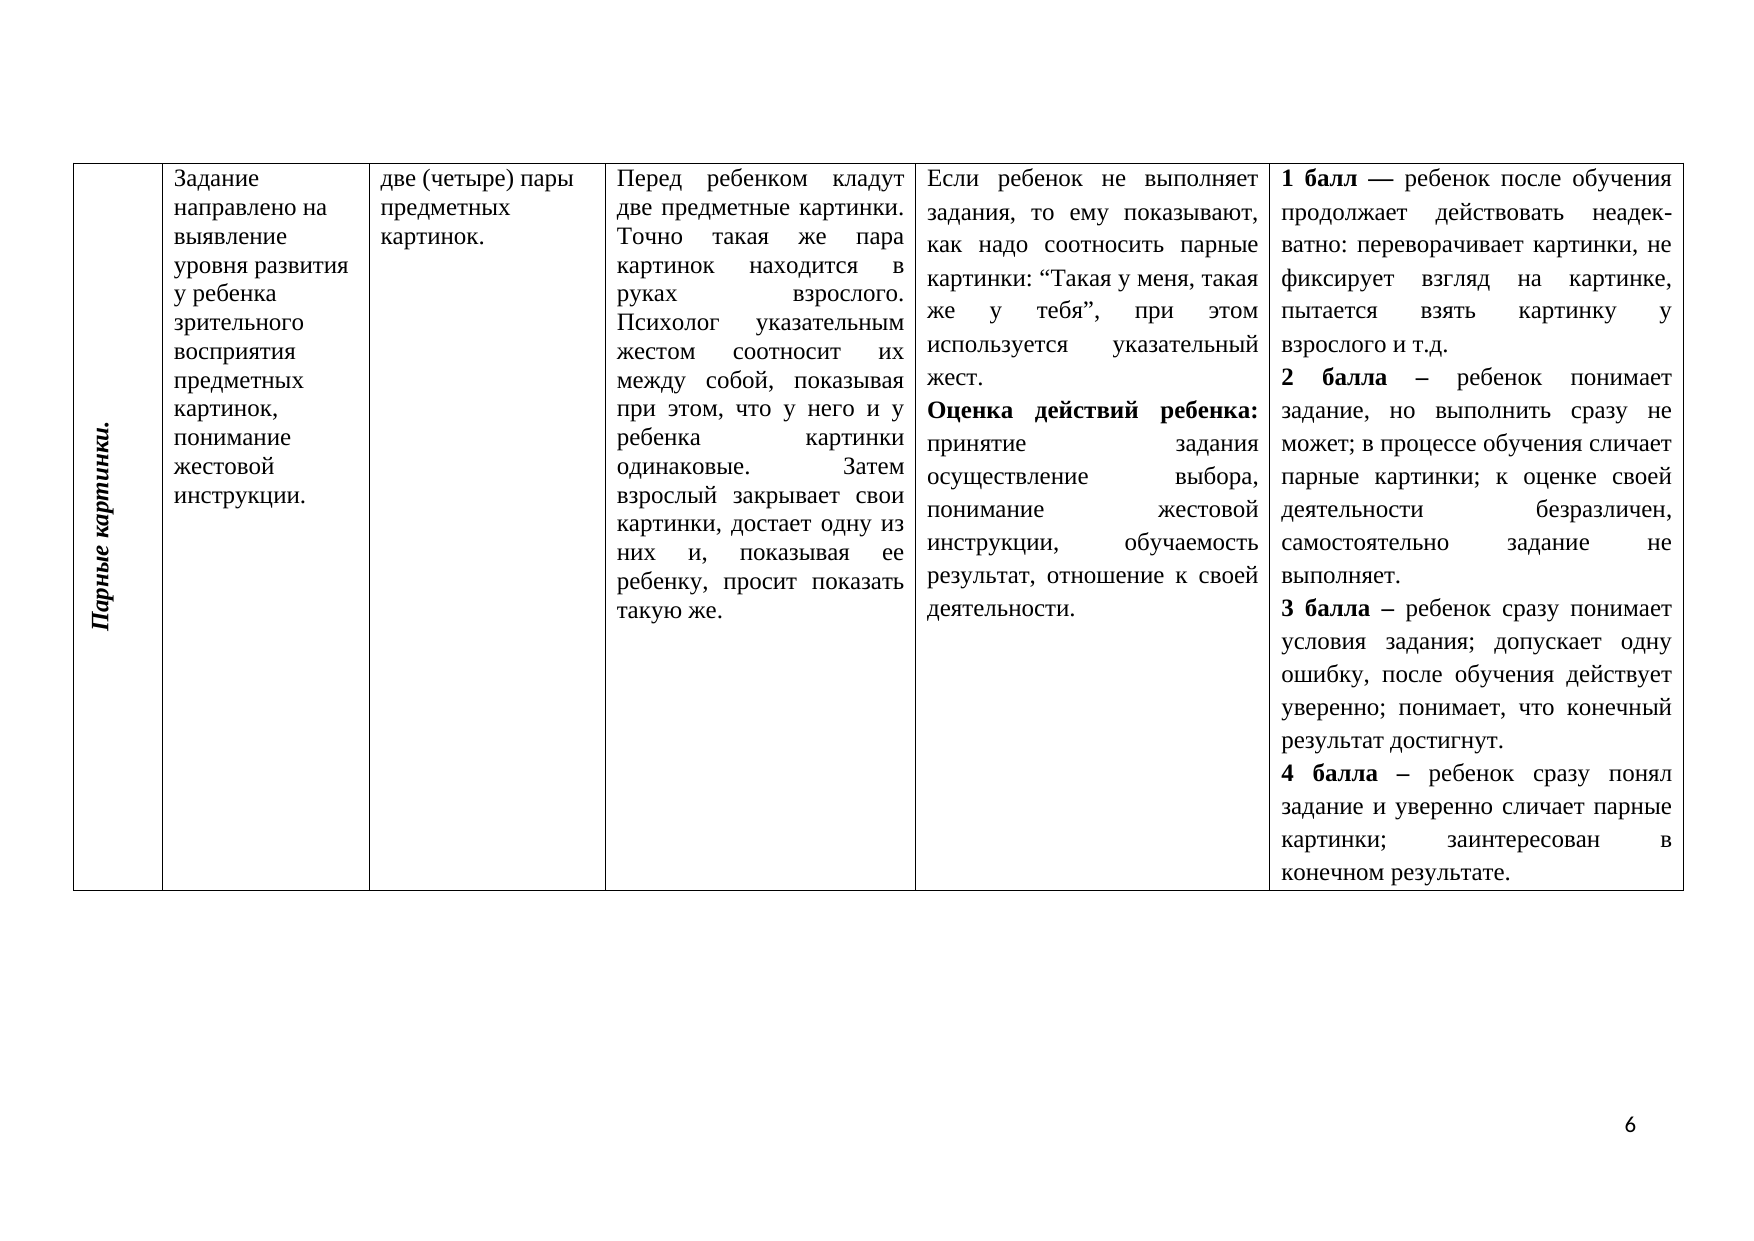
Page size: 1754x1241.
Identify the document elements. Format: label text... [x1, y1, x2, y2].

table_cell Если ребенок не выполняет задания, то ему показывают, как надо соотносить парные картинки: “Такая у меня, такая же у тебя”, при этом используется указательный жест. Оценка действий ребенка: принятие задания осуществление выбора, понимание жестовой инструкции, обучаемость результат, отношение к своей деятельности. [916, 164, 1269, 890]
table_cell Задание направлено на выявление уровня развития у ребенка зрительного восприятия предметных картинок, понимание жестовой инструкции. [163, 164, 369, 890]
table_cell Перед ребенком кладут две предметные картинки. Точно такая же пара картинок находится в руках взрослого. Психолог указательным жестом соотносит их между собой, показывая при этом, что у него и у ребенка картинки одинаковые. Затем взрослый закрывает свои картинки, достает одну из них и, показывая ее ребенку, просит показать такую же. [606, 164, 915, 890]
table_cell 1 балл — ребенок после обучения продолжает действовать неадекватно: переворачивает картинки, не фиксирует взгляд на картинке, пытается взять картинку у взрослого и т.д. 2 балла – ребенок понимает задание, но выполнить сразу не может; в процессе обучения сличает парные картинки; к оценке своей деятельности безразличен, самостоятельно задание не выполняет. 3 балла – ребенок сразу понимает условия задания; допускает одну ошибку, после обучения действует уверенно; понимает, что конечный результат достигнут. 4 балла – ребенок сразу понял задание и уверенно сличает парные картинки; заинтересован в конечном результате. [1270, 164, 1683, 890]
table_cell две (четыре) пары предметных картинок. [370, 164, 605, 890]
table_cell Парные картинки. [74, 164, 162, 890]
